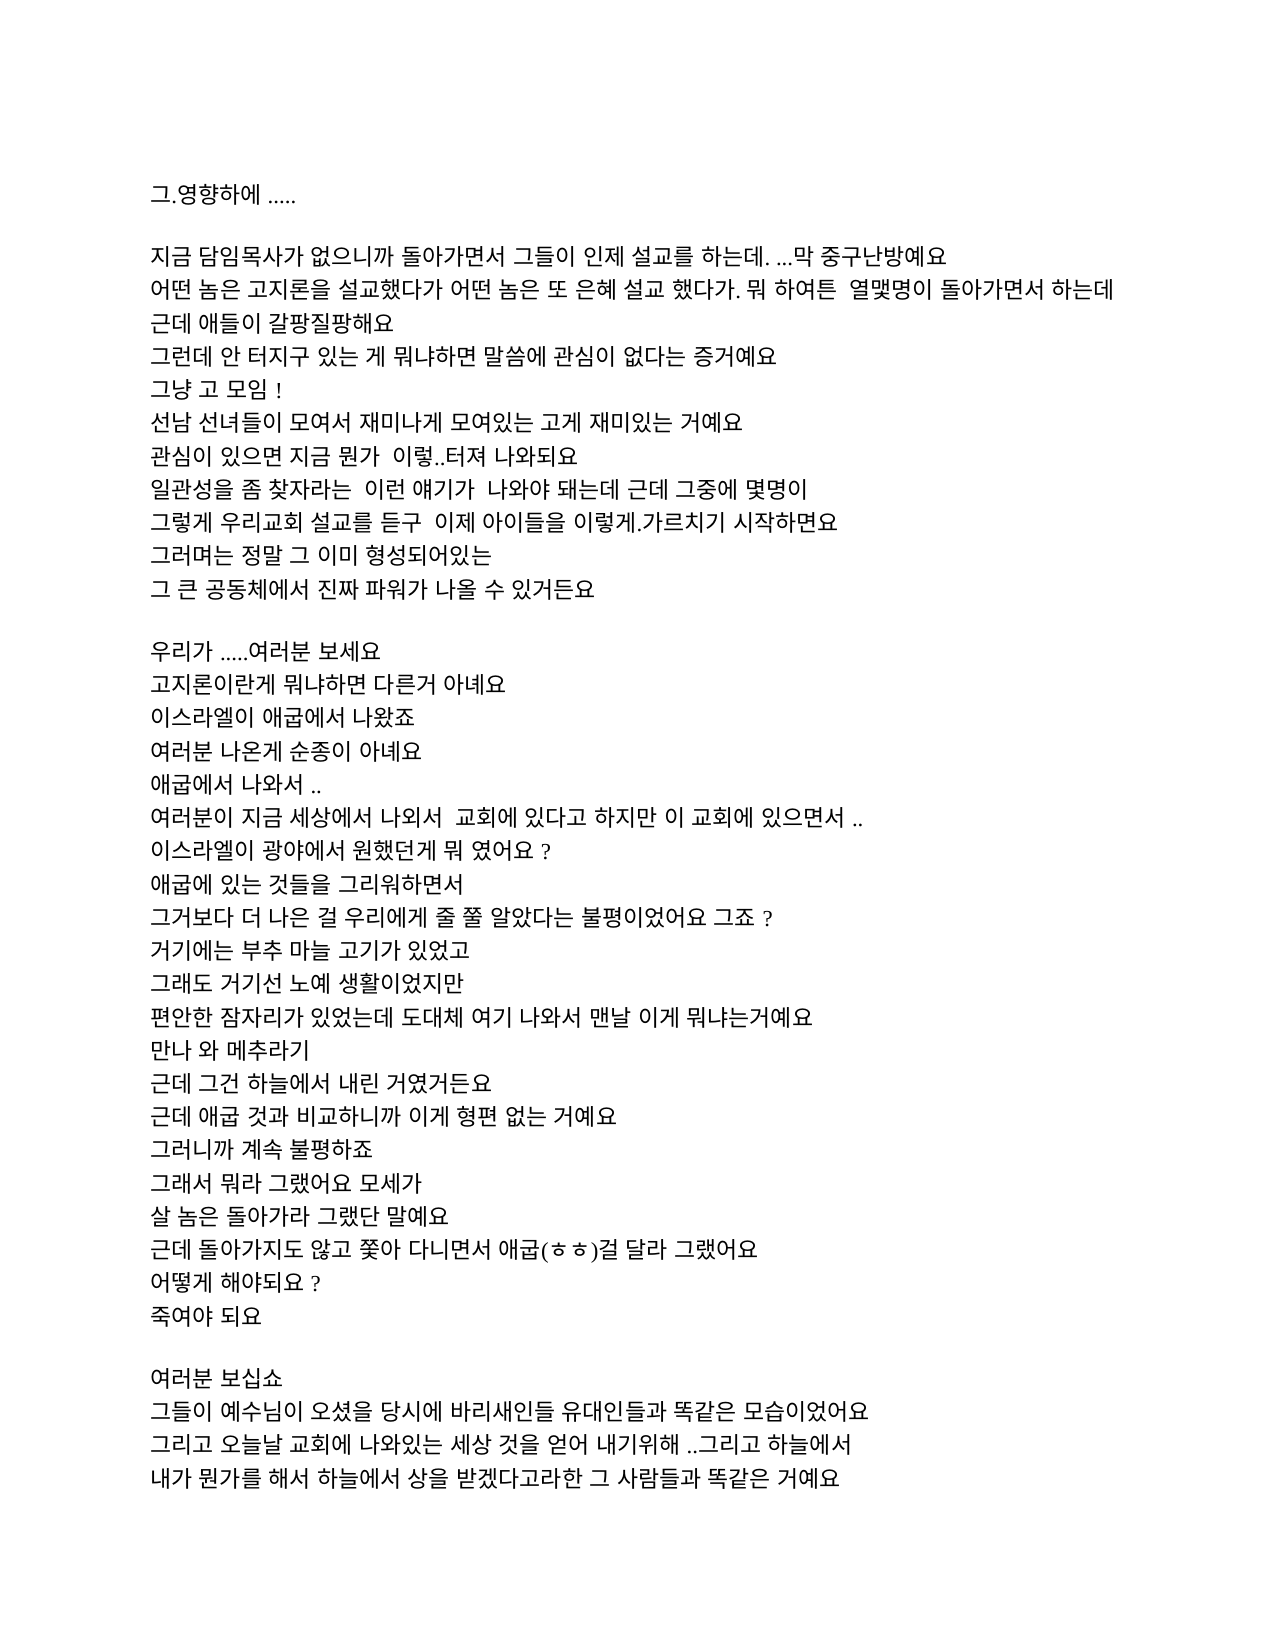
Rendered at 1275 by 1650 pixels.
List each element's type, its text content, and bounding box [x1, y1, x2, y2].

text 우리가 .....여러분 보세요 고지론이란게 뭐냐하면 다른거 아녜요 이스라엘이 애굽에서 나왔죠 여러분 나온게 순종이 아녜요 애굽에서 나와서 .. 여러분이 지금 세상에서 나외서 교회에 있다고 하지만 이 교회에 있으면서 .. 이스라엘이 광야에서 원했던게 뭐 였어요 ? 애굽에 있는 것들을 그리워하면서 그거보다 더 나은 걸 우리에게 줄 쭐 알았다는 불평이었어요 그죠 ? 거기에는 부추 마늘 고기가 있었고 그래도 거기선 노예 생활이었지만 편안한 잠자리가 있었는데 도대체 여기 나와서 맨날 이게 뭐냐는거예요 만나 와 메추라기 근데 그건 하늘에서 내린 거였거든요 근데 애굽 것과 비교하니까 이게 형편 없는 거예요 그러니까 계속 불평하죠 그래서 뭐라 그랬어요 모세가 살 놈은 돌아가라 그랬단 말예요 근데 돌아가지도 않고 쫓아 다니면서 애굽(ㅎㅎ)걸 달라 그랬어요 어떻게 해야되요 ? 죽여야 되요 [150, 634, 1125, 1332]
text 지금 담임목사가 없으니까 돌아가면서 그들이 인제 설교를 하는데. ...막 중구난방예요 어떤 놈은 고지론을 설교했다가 어떤 놈은 또 은혜 설교 했다가. 뭐 하여튼 열맻명이 돌아가면서 하는데 근데 애들이 갈팡질팡해요 그런데 안 터지구 있는 게 뭐냐하면 말씀에 관심이 없다는 증거예요 그냥 고 모임 ! 선남 선녀들이 모여서 재미나게 모여있는 고게 재미있는 거예요 관심이 있으면 지금 뭔가 이렇..터져 나와되요 일관성을 좀 찾자라는 이런 얘기가 나와야 돼는데 근데 그중에 몇명이 그렇게 우리교회 설교를 듣구 이제 아이들을 이렇게.가르치기 시작하면요 그러며는 정말 그 이미 형성되어있는 그 큰 공동체에서 진짜 파워가 나올 수 있거든요 [150, 239, 1125, 605]
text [150, 177, 1125, 239]
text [150, 1361, 1125, 1494]
